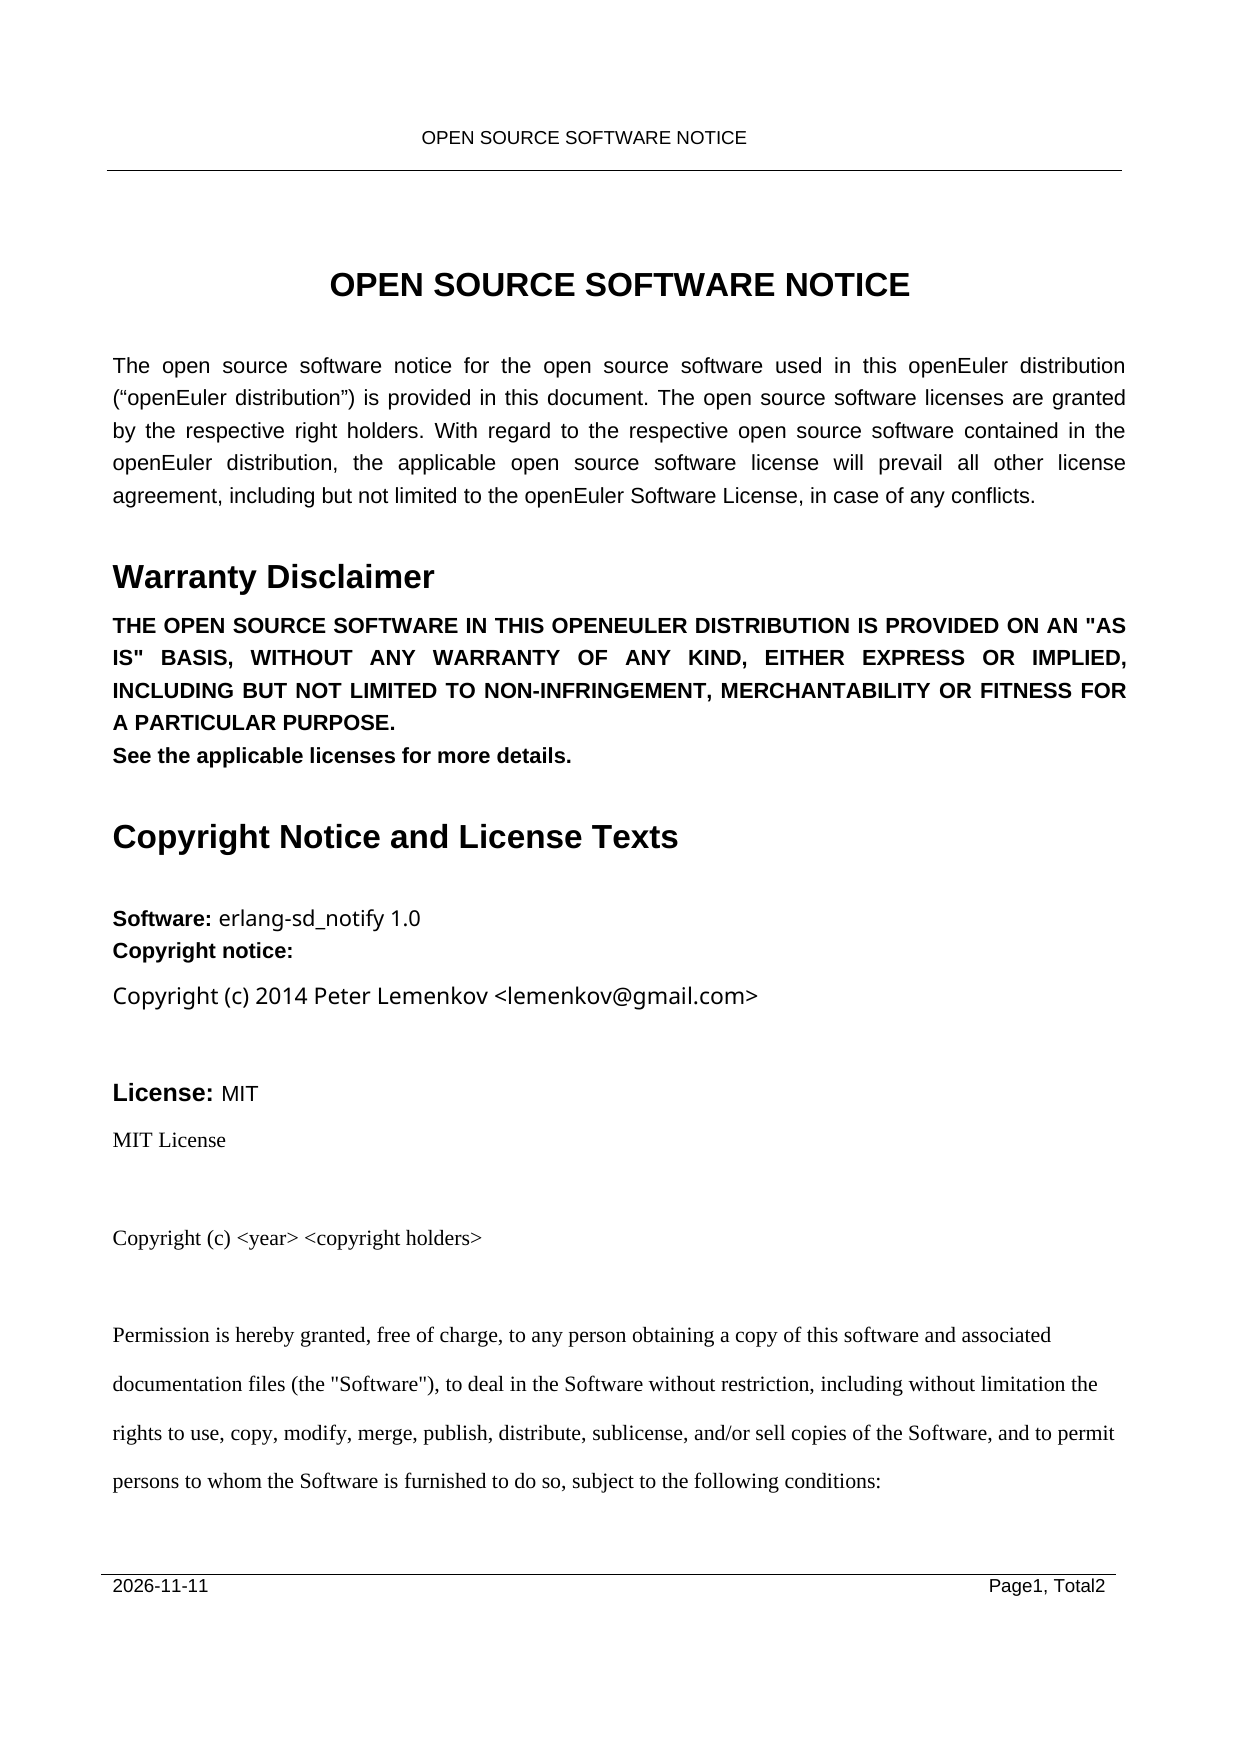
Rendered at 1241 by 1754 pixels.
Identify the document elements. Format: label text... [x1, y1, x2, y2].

text Copyright notice: [112, 934, 1128, 966]
text THE OPEN SOURCE SOFTWARE IN THIS OPENEULER DISTRIBUTION IS PROVIDED ON AN "AS IS" BASIS, WITHOUT ANY WARRANTY OF ANY KIND, EITHER EXPRESS OR IMPLIED, INCLUDING BUT NOT LIMITED TO NON-INFRINGEMENT, MERCHANTABILITY OR FITNESS FOR A PARTICULAR PURPOSE. See the applicable licenses for more details. [112, 609, 1128, 771]
text Software: erlang-sd_notify 1.0 [112, 901, 1128, 934]
text The open source software notice for the open source software used in this openEuler distribution (“openEuler distribution”) is provided in this document. The open source software licenses are granted by the respective right holders. With regard to the respective open source software contained in the openEuler distribution, the applicable open source software license will prevail all other license agreement, including but not limited to the openEuler Software License, in case of any conflicts. [112, 349, 1128, 511]
text Copyright Notice and License Texts [112, 804, 1128, 869]
text Copyright (c) 2014 Peter Lemenkov <lemenkov@gmail.com> [112, 979, 1128, 1060]
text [112, 1123, 1128, 1497]
text OPEN SOURCE SOFTWARE NOTICE [112, 251, 1128, 316]
text Warranty Disclaimer [112, 544, 1128, 609]
text License: MIT [112, 1077, 1128, 1109]
